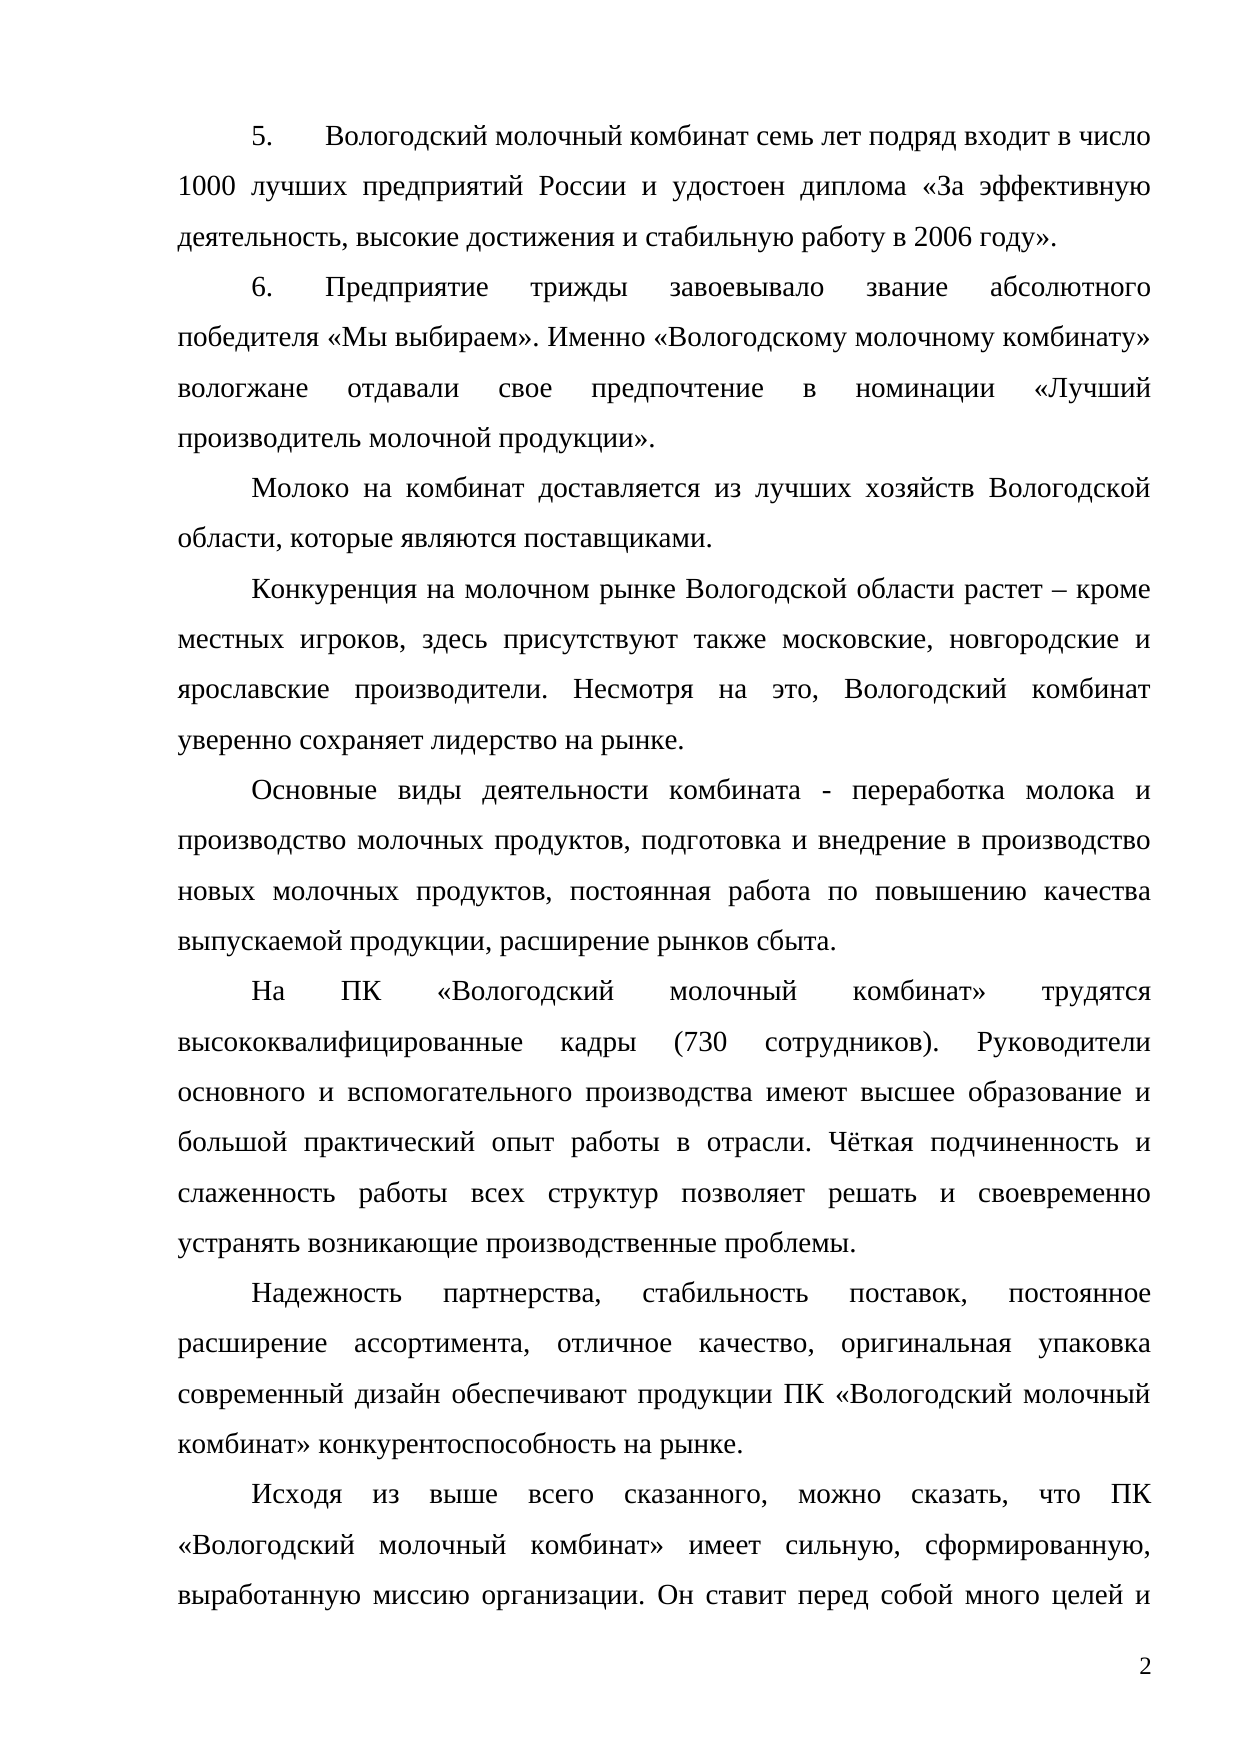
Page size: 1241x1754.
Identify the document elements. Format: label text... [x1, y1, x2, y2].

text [177, 1477, 1152, 1611]
list Вологодский молочный комбинат семь лет подряд входит в число 1000 лучших предприятий России и удостоен диплома «За эффективную деятельность, высокие достижения и стабильную работу в 2006 году». [177, 118, 1152, 252]
text Надежность партнерства, стабильность поставок, постоянное расширение ассортимента, отличное качество, оригинальная упаковка современный дизайн обеспечивают продукции ПК «Вологодский молочный комбинат» конкурентоспособность на рынке. [177, 1275, 1152, 1460]
text Молоко на комбинат доставляется из лучших хозяйств Вологодской области, которые являются поставщиками. [177, 470, 1152, 554]
text Конкуренция на молочном рынке Вологодской области растет – кроме местных игроков, здесь присутствуют также московские, новгородские и ярославские производители. Несмотря на это, Вологодский комбинат уверенно сохраняет лидерство на рынке. [177, 571, 1152, 755]
text На ПК «Вологодский молочный комбинат» трудятся высококвалифицированные кадры (730 сотрудников). Руководители основного и вспомогательного производства имеют высшее образование и большой практический опыт работы в отрасли. Чёткая подчиненность и слаженность работы всех структур позволяет решать и своевременно устранять возникающие производственные проблемы. [177, 973, 1152, 1258]
text Основные виды деятельности комбината - переработка молока и производство молочных продуктов, подготовка и внедрение в производство новых молочных продуктов, постоянная работа по повышению качества выпускаемой продукции, расширение рынков сбыта. [177, 772, 1152, 957]
list Предприятие трижды завоевывало звание абсолютного победителя «Мы выбираем». Именно «Вологодскому молочному комбинату» вологжане отдавали свое предпочтение в номинации «Лучший производитель молочной продукции». [177, 269, 1152, 453]
